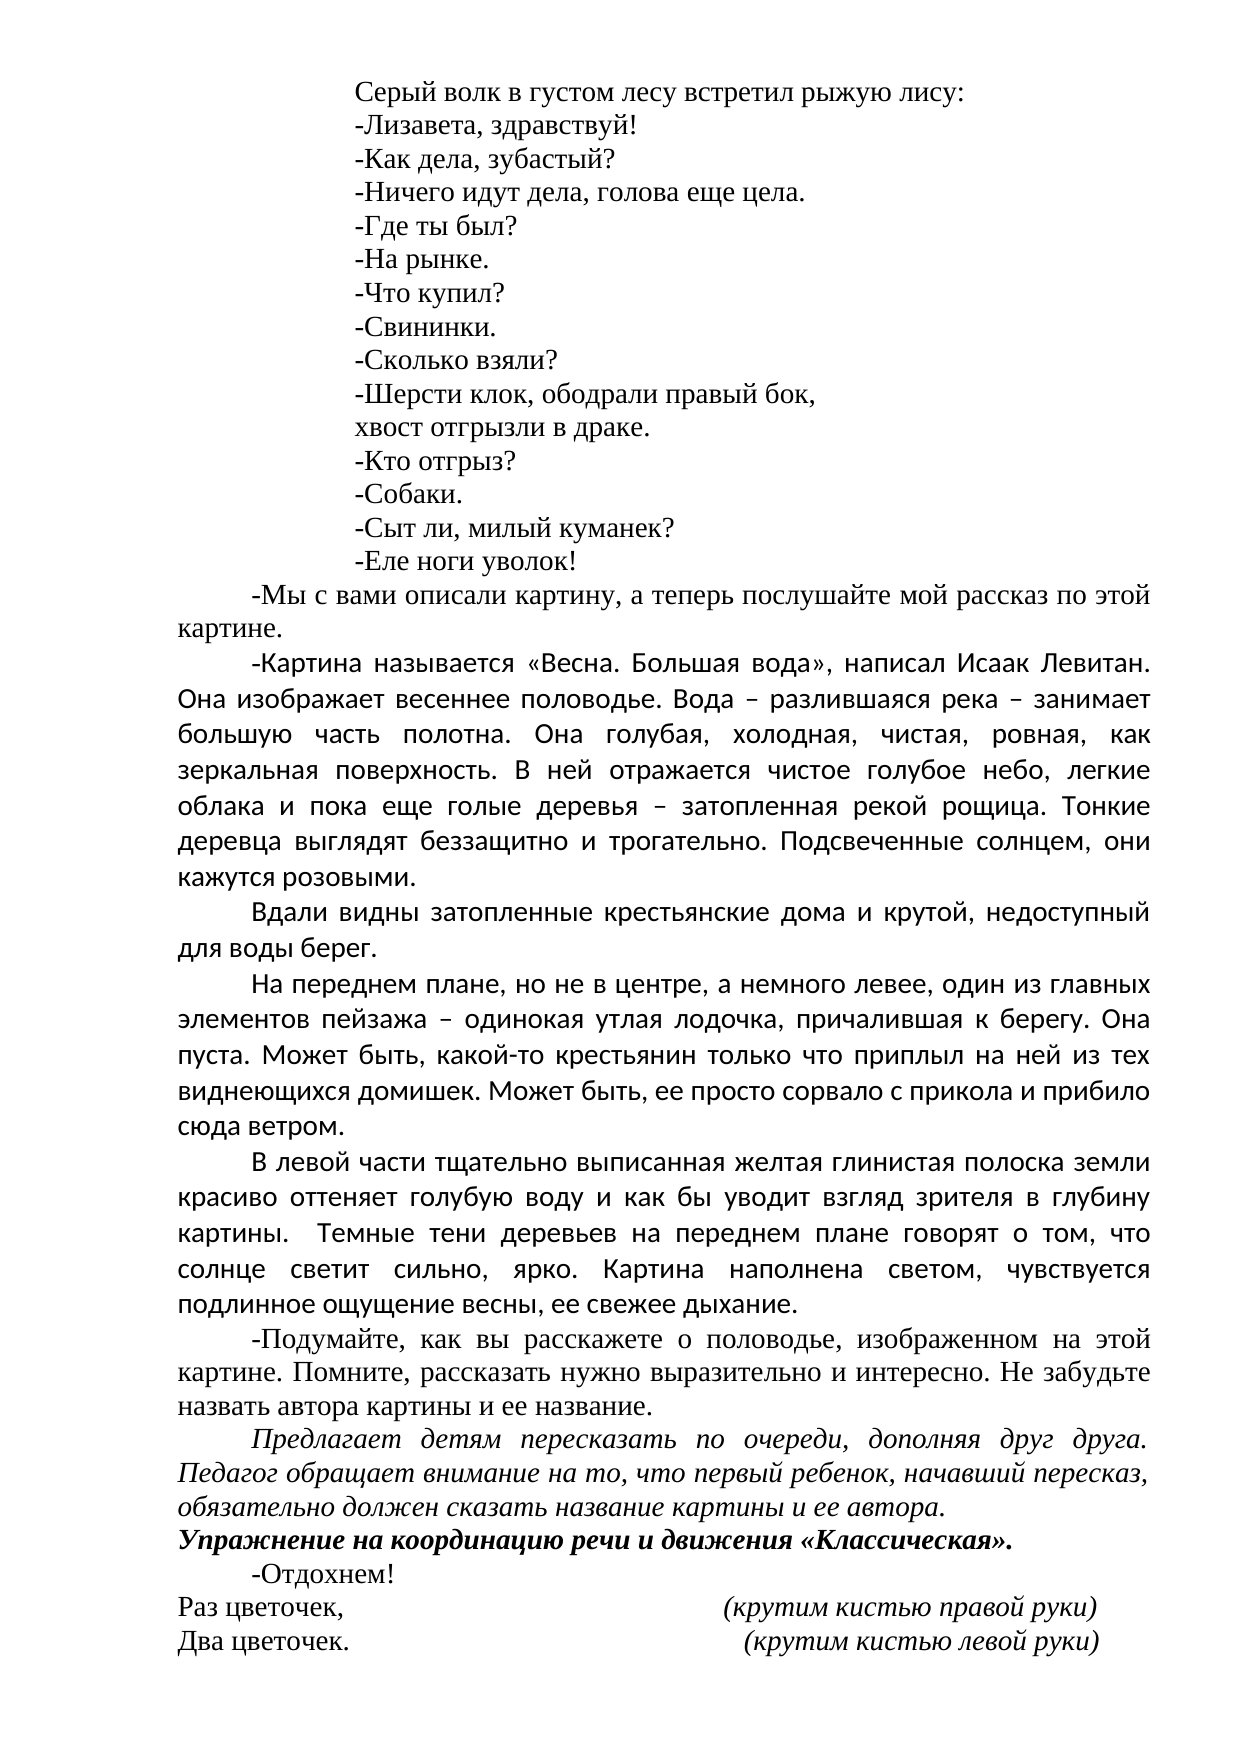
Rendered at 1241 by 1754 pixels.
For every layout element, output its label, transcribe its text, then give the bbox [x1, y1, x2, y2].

text -Свининки. [177, 309, 1152, 342]
text -Отдохнем! [177, 1556, 1152, 1589]
text Два цветочек. (крутим кистью левой руки) [177, 1623, 1152, 1656]
text -Кто отгрыз? [177, 443, 1152, 476]
text На переднем плане, но не в центре, а немного левее, один из главных элементов пейзажа – одинокая утлая лодочка, причалившая к берегу. Она пуста. Может быть, какой-то крестьянин только что приплыл на ней из тех виднеющихся домишек. Может быть, ее просто сорвало с прикола и прибило сюда ветром. [177, 965, 1152, 1143]
text -Как дела, зубастый? [177, 141, 1152, 174]
text В левой части тщательно выписанная желтая глинистая полоска земли красиво оттеняет голубую воду и как бы уводит взгляд зрителя в глубину картины. Темные тени деревьев на переднем плане говорят о том, что солнце светит сильно, ярко. Картина наполнена светом, чувствуется подлинное ощущение весны, ее свежее дыхание. [177, 1143, 1152, 1321]
text -Лизавета, здравствуй! [177, 107, 1152, 141]
text -Еле ноги уволок! [177, 543, 1152, 577]
text -Собаки. [177, 476, 1152, 510]
text хвост отгрызли в драке. [177, 409, 1152, 443]
text Вдали видны затопленные крестьянские дома и крутой, недоступный для воды берег. [177, 893, 1152, 965]
text -Сколько взяли? [177, 342, 1152, 376]
text -Где ты был? [177, 208, 1152, 242]
text -Шерсти клок, ободрали правый бок, [177, 376, 1152, 409]
text Предлагает детям пересказать по очереди, дополняя друг друга. Педагог обращает внимание на то, что первый ребенок, начавший пересказ, обязательно должен сказать название картины и ее автора. [177, 1422, 1152, 1522]
text -Картина называется «Весна. Большая вода», написал Исаак Левитан. Она изображает весеннее половодье. Вода – разлившаяся река – занимает большую часть полотна. Она голубая, холодная, чистая, ровная, как зеркальная поверхность. В ней отражается чистое голубое небо, легкие облака и пока еще голые деревья – затопленная рекой рощица. Тонкие деревца выглядят беззащитно и трогательно. Подсвеченные солнцем, они кажутся розовыми. [177, 644, 1152, 893]
text -Мы с вами описали картину, а теперь послушайте мой рассказ по этой картине. [177, 577, 1152, 644]
text -Ничего идут дела, голова еще цела. [177, 174, 1152, 208]
text Серый волк в густом лесу встретил рыжую лису: [177, 74, 1152, 107]
text -Что купил? [177, 275, 1152, 309]
text Упражнение на координацию речи и движения «Классическая». [177, 1522, 1152, 1556]
text -Подумайте, как вы расскажете о половодье, изображенном на этой картине. Помните, рассказать нужно выразительно и интересно. Не забудьте назвать автора картины и ее название. [177, 1321, 1152, 1422]
text -На рынке. [177, 242, 1152, 275]
text -Сыт ли, милый куманек? [177, 510, 1152, 543]
text Раз цветочек, (крутим кистью правой руки) [177, 1589, 1152, 1623]
